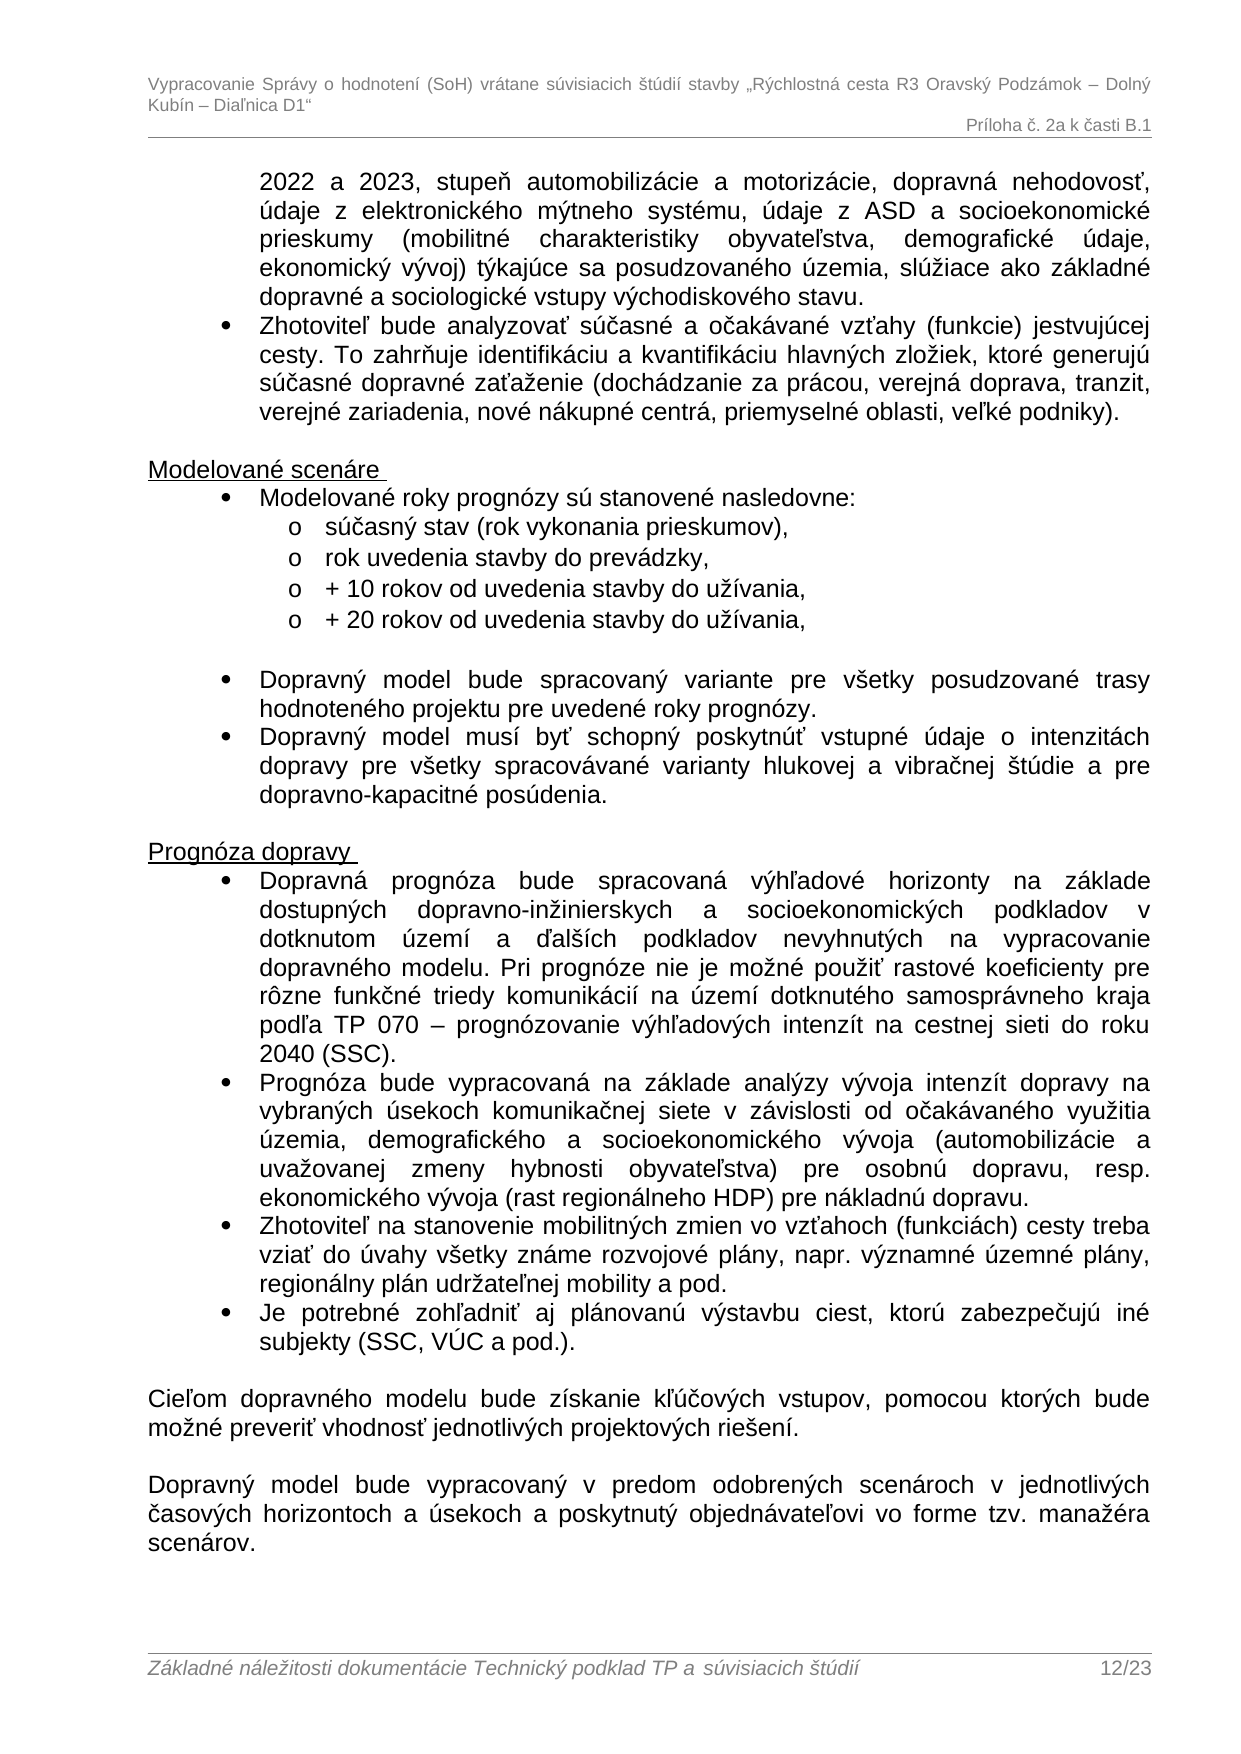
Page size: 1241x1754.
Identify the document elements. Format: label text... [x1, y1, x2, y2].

text Cieľom dopravného modelu bude získanie kľúčových vstupov, pomocou ktorých bude možné preveriť vhodnosť jednotlivých projektových riešení. [148, 1384, 1152, 1442]
text Dopravný model bude vypracovaný v predom odobrených scenároch v jednotlivých časových horizontoch a úsekoch a poskytnutý objednávateľovi vo forme tzv. manažéra scenárov. [148, 1470, 1152, 1557]
list Modelované roky prognózy sú stanovené nasledovne: [222, 483, 1152, 512]
list Zhotoviteľ bude analyzovať súčasné a očakávané vzťahy (funkcie) jestvujúcej cesty. To zahrňuje identifikáciu a kvantifikáciu hlavných zložiek, ktoré generujú súčasné dopravné zaťaženie (dochádzanie za prácou, verejná doprava, tranzit, verejné zariadenia, nové nákupné centrá, priemyselné oblasti, veľké podniky). [222, 311, 1152, 426]
list Dopravný model bude spracovaný variante pre všetky posudzované trasy hodnoteného projektu pre uvedené roky prognózy. [222, 665, 1152, 722]
list Prognóza bude vypracovaná na základe analýzy vývoja intenzít dopravy na vybraných úsekoch komunikačnej siete v závislosti od očakávaného využitia územia, demografického a socioekonomického vývoja (automobilizácie a uvažovanej zmeny hybnosti obyvateľstva) pre osobnú dopravu, resp. ekonomického vývoja (rast regionálneho HDP) pre nákladnú dopravu. [222, 1067, 1152, 1211]
list Zhotoviteľ na stanovenie mobilitných zmien vo vzťahoch (funkciách) cesty treba vziať do úvahy všetky známe rozvojové plány, napr. významné územné plány, regionálny plán udržateľnej mobility a pod. [222, 1211, 1152, 1298]
list Dopravná prognóza bude spracovaná výhľadové horizonty na základe dostupných dopravno-inžinierskych a socioekonomických podkladov v dotknutom území a ďalších podkladov nevyhnutých na vypracovanie dopravného modelu. Pri prognóze nie je možné použiť rastové koeficienty pre rôzne funkčné triedy komunikácií na území dotknutého samosprávneho kraja podľa TP 070 – prognózovanie výhľadových intenzít na cestnej sieti do roku 2040 (SSC). [222, 866, 1152, 1067]
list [222, 167, 1152, 311]
text Modelované scenáre [148, 454, 1152, 483]
list + 10 rokov od uvedenia stavby do užívania, [287, 574, 1152, 605]
list rok uvedenia stavby do prevádzky, [287, 543, 1152, 574]
list súčasný stav (rok vykonania prieskumov), [287, 512, 1152, 543]
list Je potrebné zohľadniť aj plánovanú výstavbu ciest, ktorú zabezpečujú iné subjekty (SSC, VÚC a pod.). [222, 1298, 1152, 1355]
list + 20 rokov od uvedenia stavby do užívania, [287, 605, 1152, 636]
text Prognóza dopravy [148, 837, 1152, 866]
list Dopravný model musí byť schopný poskytnúť vstupné údaje o intenzitách dopravy pre všetky spracovávané varianty hlukovej a vibračnej štúdie a pre dopravno-kapacitné posúdenia. [222, 722, 1152, 809]
